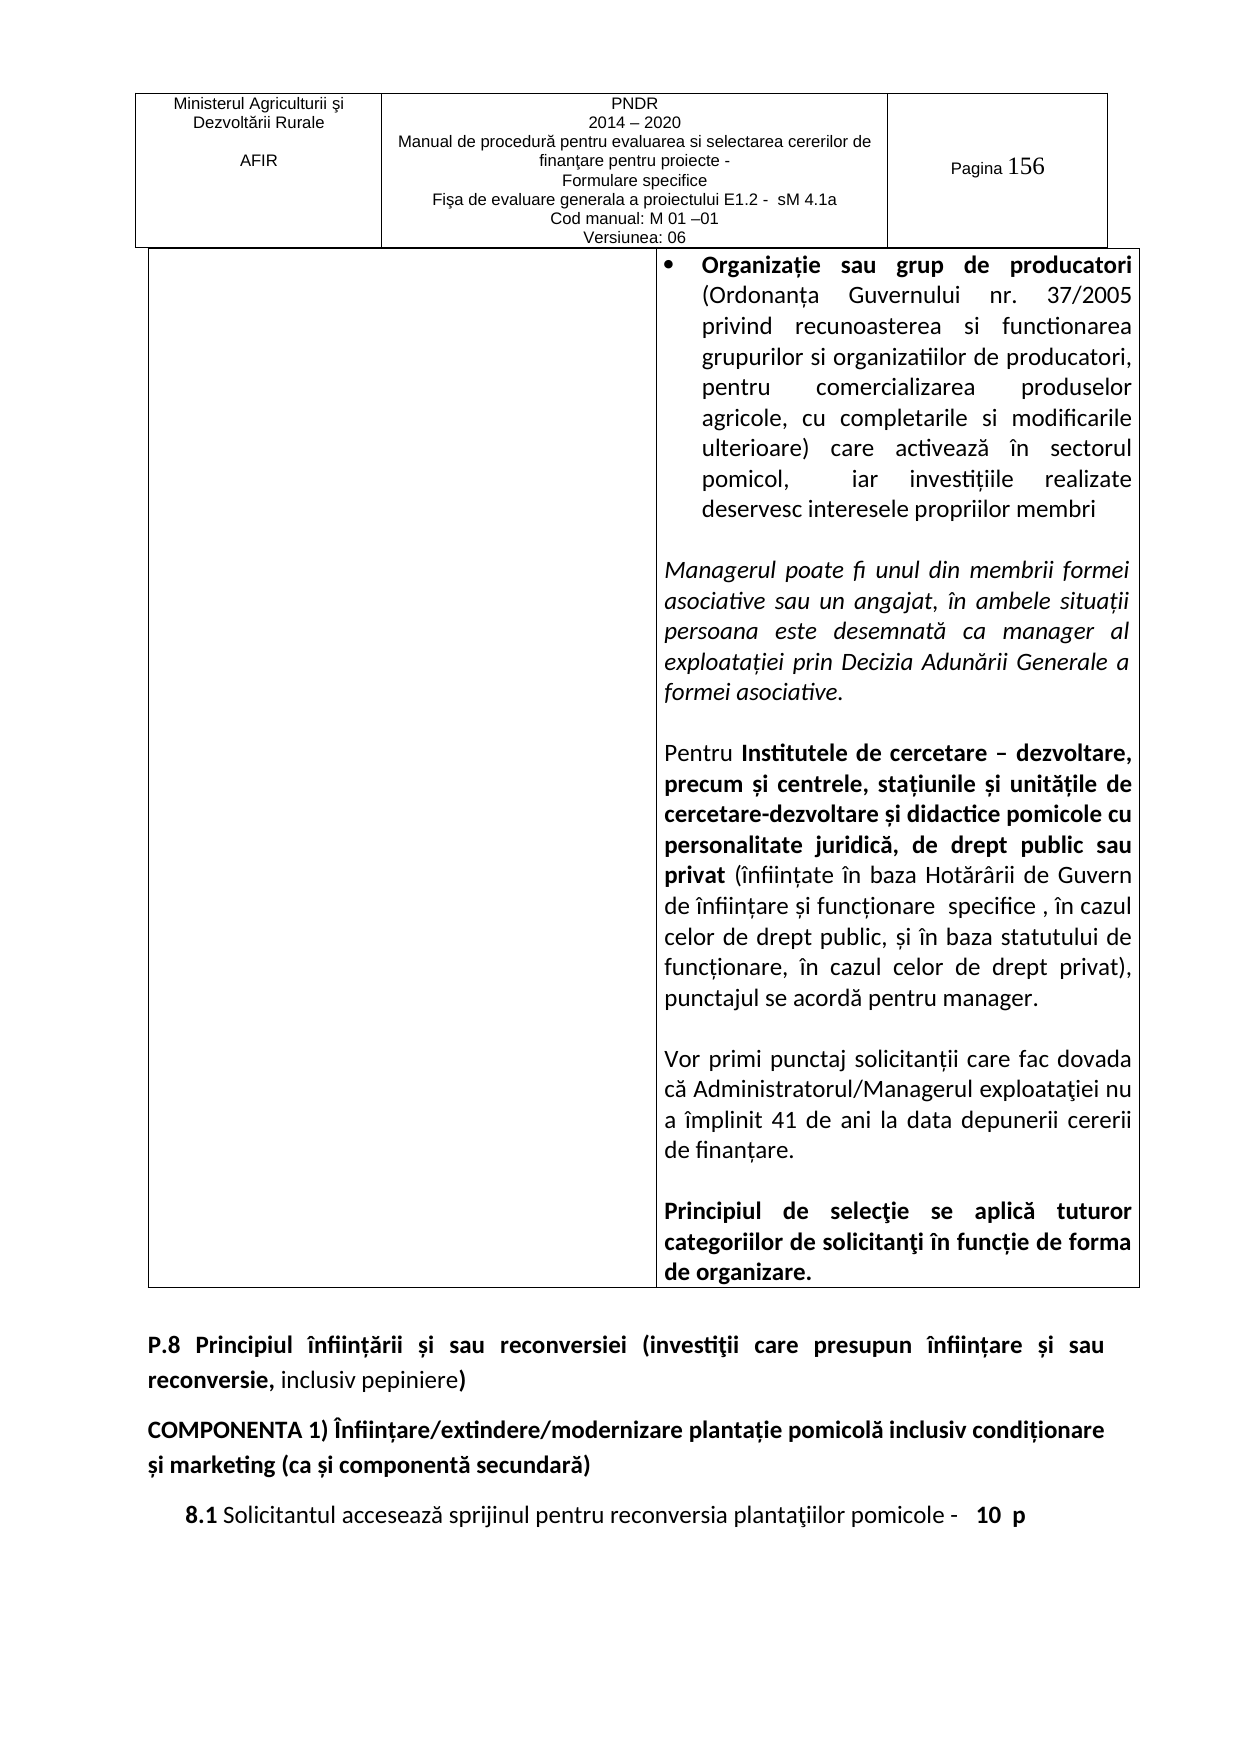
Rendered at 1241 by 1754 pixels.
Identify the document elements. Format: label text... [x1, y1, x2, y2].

text 8.1 Solicitantul accesează sprijinul pentru reconversia plantaţiilor pomicole - 10 p [185, 1499, 1106, 1530]
text COMPONENTA 1) Înființare/extindere/modernizare plantație pomicolă inclusiv condiționare și marketing (ca și componentă secundară) [148, 1414, 1106, 1480]
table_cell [657, 249, 1139, 1287]
text P.8 Principiul înființării și sau reconversiei (investiţii care presupun înființare și sau reconversie, inclusiv pepiniere) [148, 1329, 1106, 1395]
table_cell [149, 249, 656, 1287]
